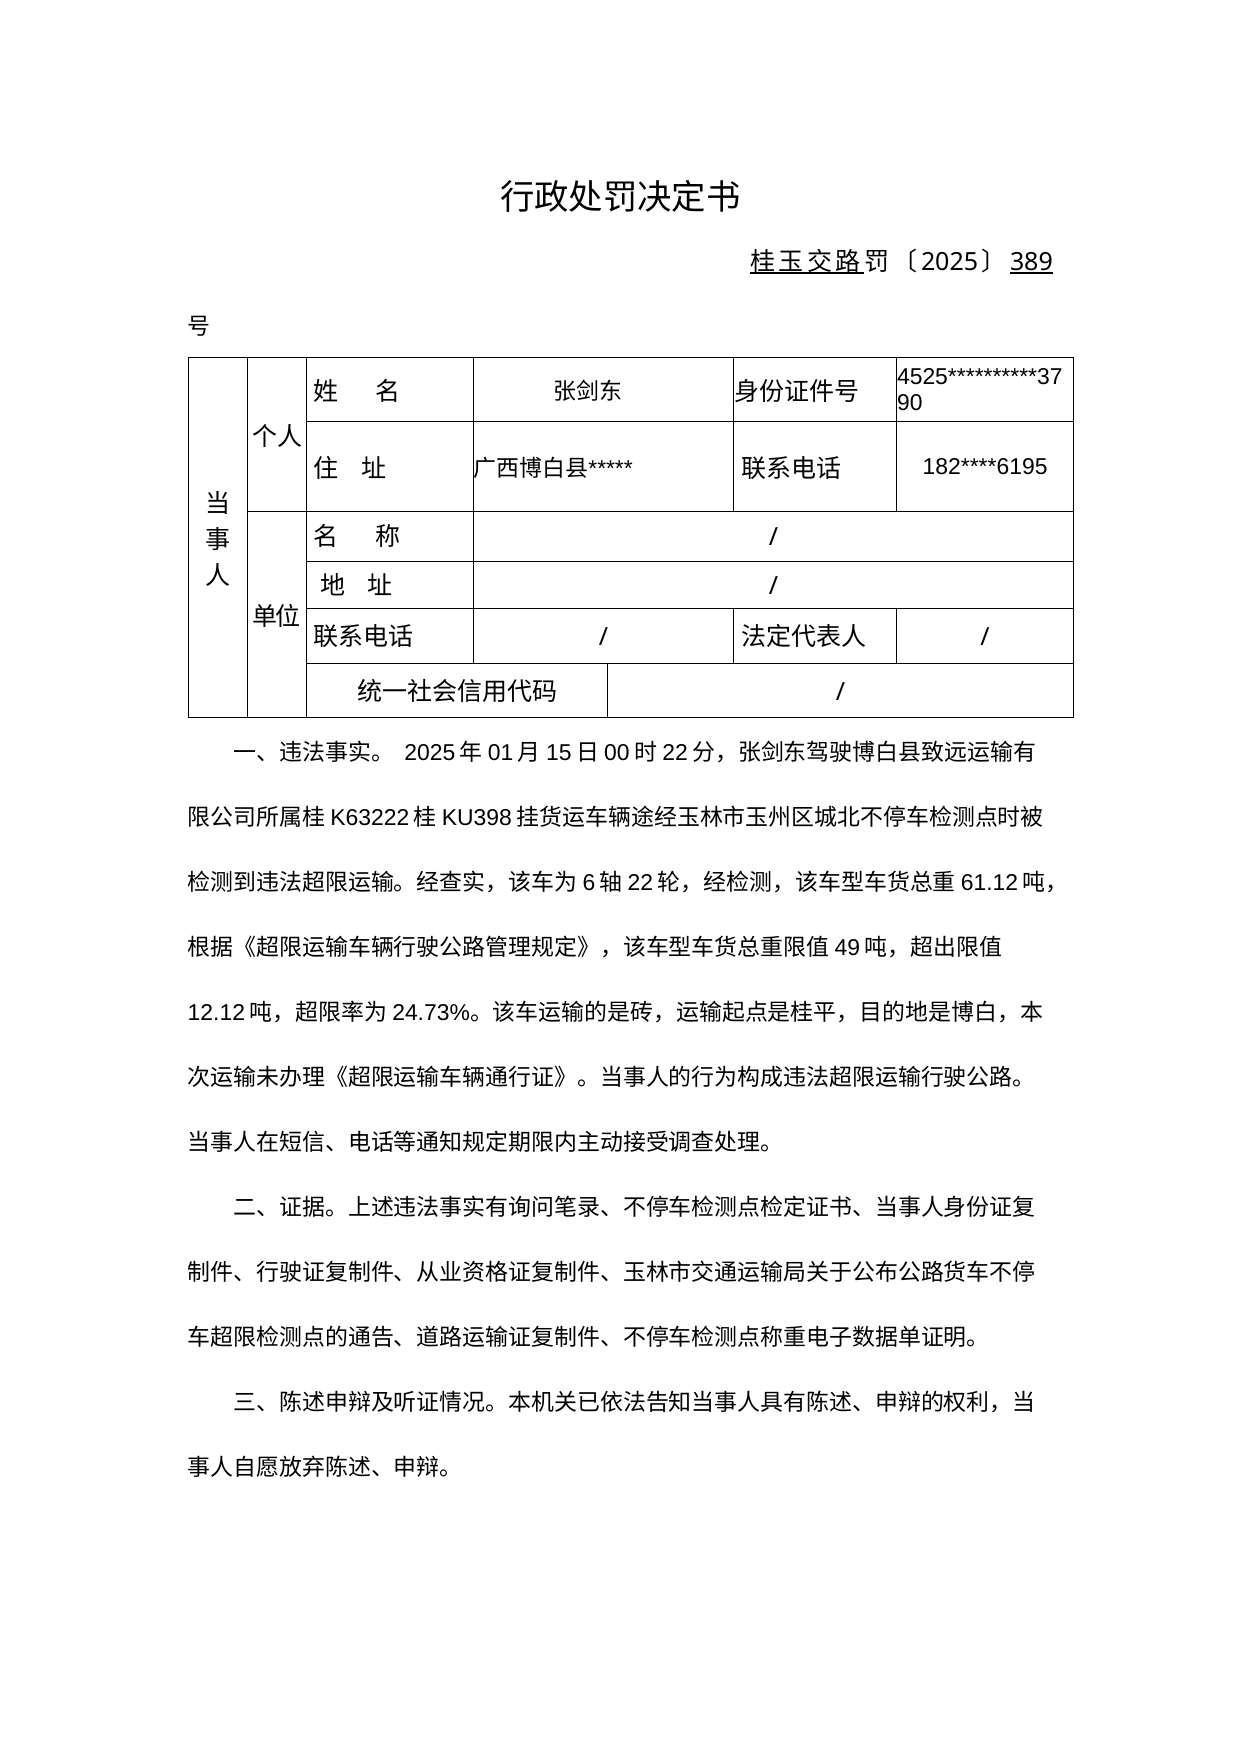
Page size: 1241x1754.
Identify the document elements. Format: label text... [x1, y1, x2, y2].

table_header 当 事 人 [189, 358, 247, 717]
table_cell 182****6195 [897, 422, 1073, 511]
table_cell 住 址 [307, 422, 473, 511]
table_cell / [474, 609, 733, 663]
table_cell 名 称 [307, 512, 473, 561]
table_cell / [474, 562, 1073, 608]
table_header 4525**********3790 [897, 358, 1073, 421]
table_cell 单位 [248, 512, 306, 717]
text 桂玉交路罚〔2025〕389号 [187, 227, 1053, 357]
table_header 姓 名 [307, 358, 473, 421]
table_cell 地 址 [307, 562, 473, 608]
table_cell / [608, 664, 1073, 717]
text 三、陈述申辩及听证情况。本机关已依法告知当事人具有陈述、申辩的权利，当事人自愿放弃陈述、申辩。 [187, 1368, 1053, 1498]
table_header 张剑东 [474, 358, 733, 421]
text 行政处罚决定书 [187, 162, 1053, 227]
text 二、证据。上述违法事实有询问笔录、不停车检测点检定证书、当事人身份证复制件、行驶证复制件、从业资格证复制件、玉林市交通运输局关于公布公路货车不停车超限检测点的通告、道路运输证复制件、不停车检测点称重电子数据单证明。 [187, 1173, 1053, 1368]
text 一、违法事实。 2025年 01月 15日 00时 22分，张剑东驾驶博白县致远运输有限公司所属桂 K63222桂 KU398挂货运车辆途经玉林市玉州区城北不停车检测点时被检测到违法超限运输。经查实，该车为 6轴 22轮，经检测，该车型车货总重 61.12吨，根据《超限运输车辆行驶公路管理规定》，该车型车货总重限值 49吨，超出限值 12.12吨，超限率为 24.73%。该车运输的是砖，运输起点是桂平，目的地是博白，本次运输未办理《超限运输车辆通行证》。当事人的行为构成违法超限运输行驶公路。当事人在短信、电话等通知规定期限内主动接受调查处理。 [187, 718, 1053, 1173]
table_cell 联系电话 [734, 422, 896, 511]
table_cell 联系电话 [307, 609, 473, 663]
table_cell / [897, 609, 1073, 663]
table_cell / [474, 512, 1073, 561]
table_cell 法定代表人 [734, 609, 896, 663]
table_header 身份证件号 [734, 358, 896, 421]
table_header 个人 [248, 358, 306, 511]
table_cell 统一社会信用代码 [307, 664, 607, 717]
table_cell 广西博白县***** [474, 422, 733, 511]
